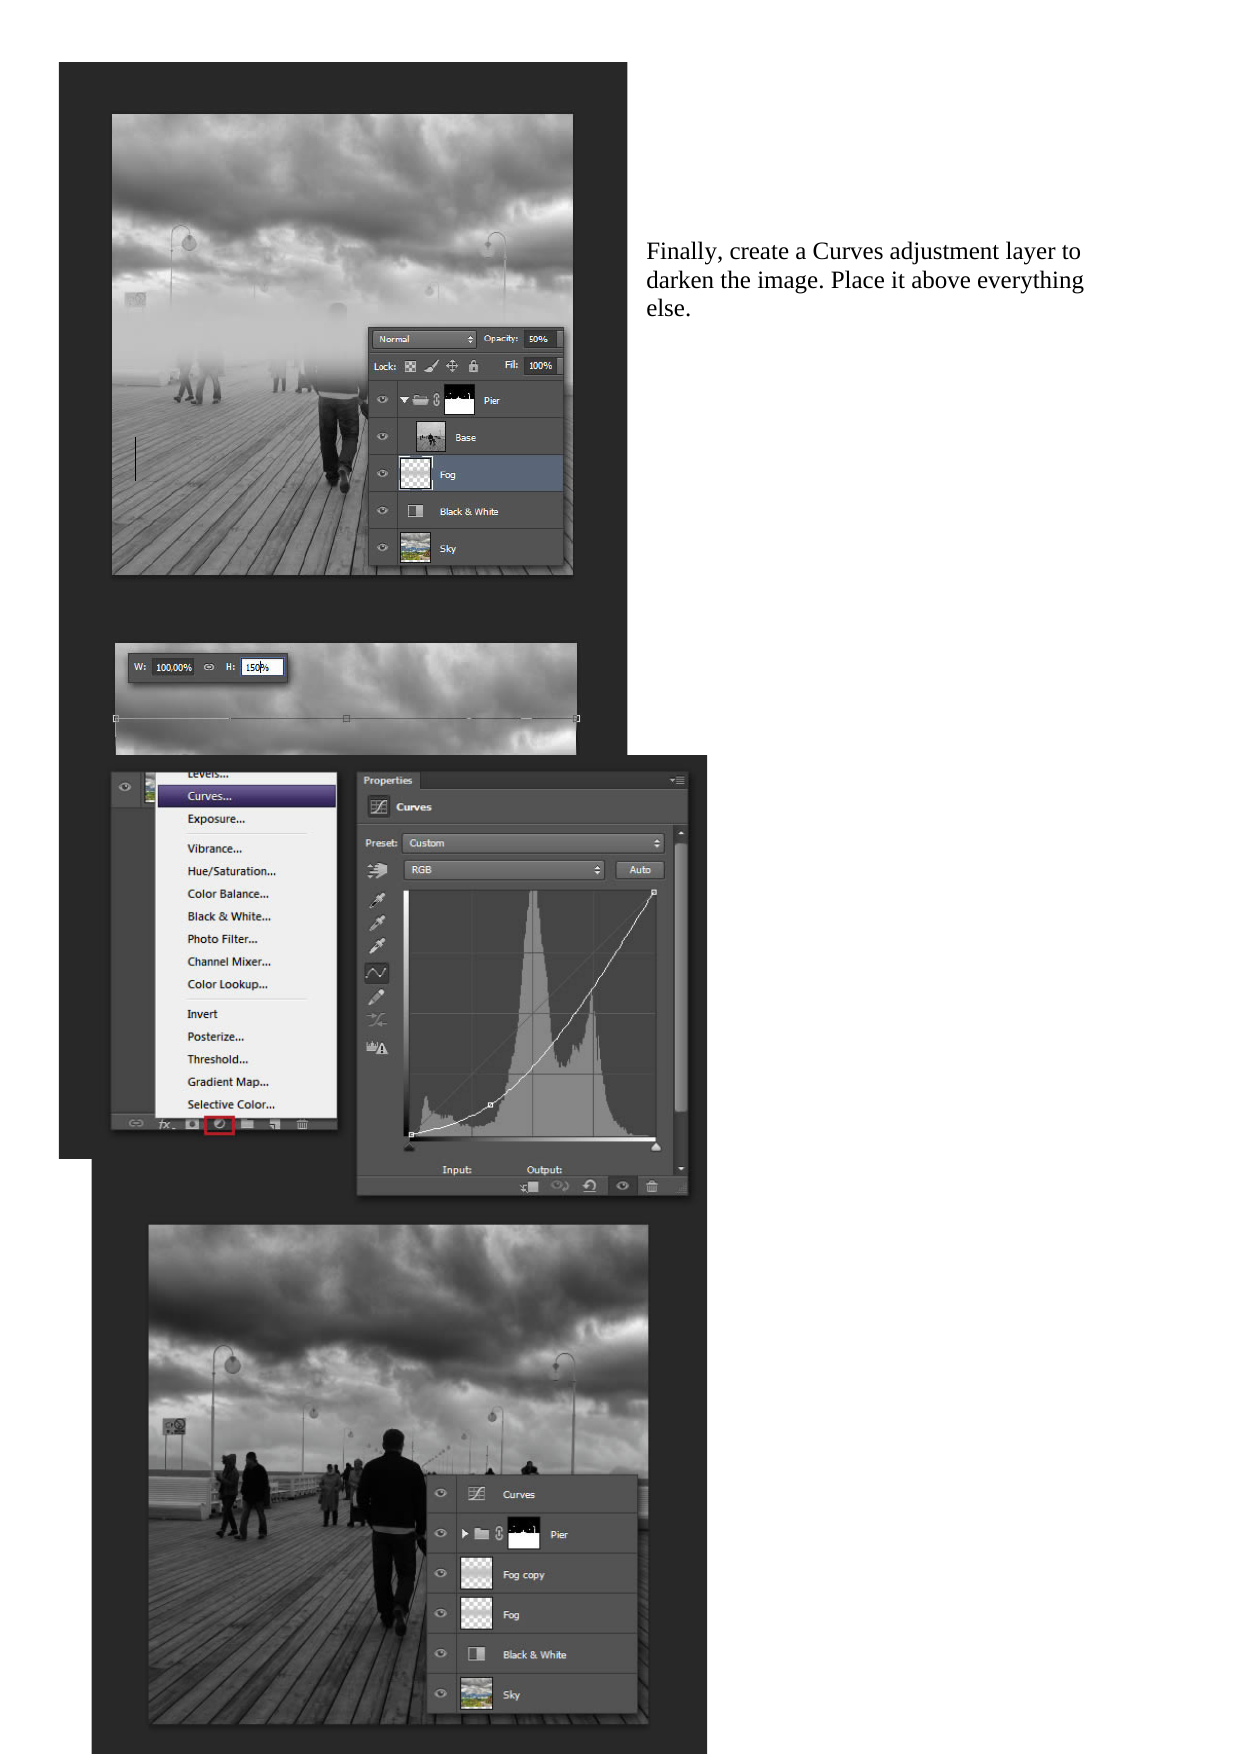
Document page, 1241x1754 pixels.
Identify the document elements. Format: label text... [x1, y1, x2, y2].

picture [58, 62, 708, 1754]
text Finally, create a Curves adjustment layer to darken the image. Place it above everything else. [628, 236, 1090, 322]
